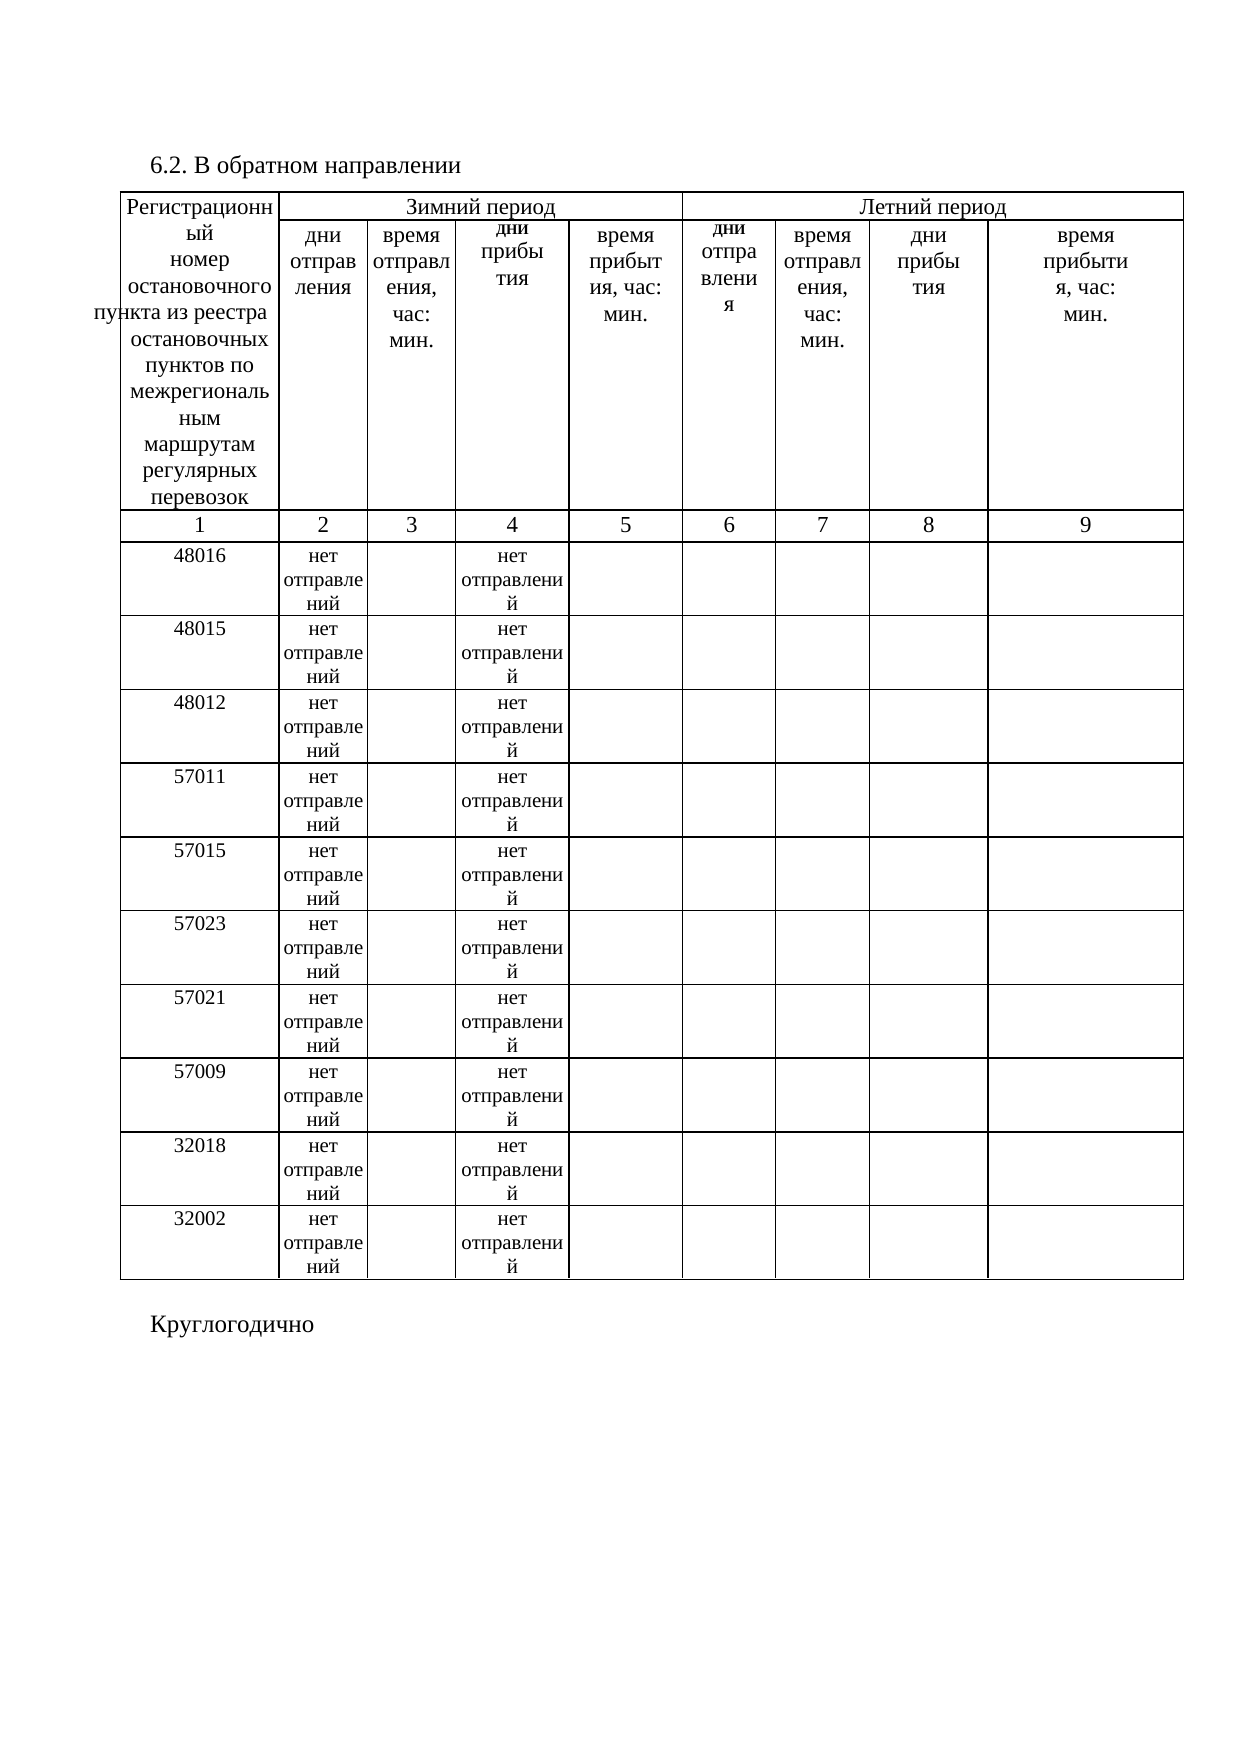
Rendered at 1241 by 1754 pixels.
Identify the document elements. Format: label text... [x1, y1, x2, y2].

table_cell [570, 764, 682, 836]
table_cell [683, 764, 775, 836]
table_cell нет отправлений [456, 1059, 568, 1131]
table_cell [776, 764, 869, 836]
table_cell 8 [870, 511, 987, 541]
table_cell [368, 838, 455, 910]
table_cell нет отправлений [280, 1206, 367, 1278]
table_cell нет отправлений [280, 985, 367, 1057]
table_cell время прибыт ия, час: мин. [570, 221, 682, 509]
table_header Зимний период [280, 193, 682, 219]
table_cell 48015 [121, 616, 278, 688]
table_cell [368, 543, 455, 615]
table_cell [368, 764, 455, 836]
text 6.2. В обратном направлении [150, 150, 1090, 179]
table_cell [776, 1206, 869, 1278]
table_cell [989, 985, 1183, 1057]
table_cell нет отправлений [456, 985, 568, 1057]
table_cell 5 [570, 511, 682, 541]
table_cell [989, 911, 1183, 983]
table_header Регистрационный номер остановочного пункта из реестра остановочных пунктов по межрегиональным маршрутам регулярных перевозок [121, 193, 278, 509]
table_cell нет отправлений [456, 616, 568, 688]
table_cell нет отправлений [280, 1059, 367, 1131]
table_cell время прибыти я, час: мин. [989, 221, 1183, 509]
table_cell [683, 1206, 775, 1278]
table_cell нет отправлений [280, 690, 367, 762]
table_cell [683, 911, 775, 983]
table_cell 57023 [121, 911, 278, 983]
table_cell [870, 838, 987, 910]
table_cell нет отправлений [280, 838, 367, 910]
table_cell [368, 911, 455, 983]
table_cell 2 [280, 511, 367, 541]
table_cell [368, 985, 455, 1057]
table_cell дни прибы тия [870, 221, 987, 509]
table_cell 32002 [121, 1206, 278, 1278]
table_cell [570, 1206, 682, 1278]
table_cell [776, 690, 869, 762]
table_cell нет отправлений [456, 1206, 568, 1278]
table_cell [683, 616, 775, 688]
table_cell [776, 985, 869, 1057]
table_cell нет отправлений [456, 690, 568, 762]
table_cell [570, 690, 682, 762]
table_cell 57021 [121, 985, 278, 1057]
table_cell [683, 1133, 775, 1205]
table_cell 57015 [121, 838, 278, 910]
table_cell ДНИ отпра влени я [683, 221, 775, 509]
table_cell [776, 1133, 869, 1205]
table_cell [683, 838, 775, 910]
table_cell [989, 543, 1183, 615]
table_cell [368, 1059, 455, 1131]
table_cell нет отправлений [280, 764, 367, 836]
table_cell [870, 985, 987, 1057]
table_cell нет отправлений [456, 1133, 568, 1205]
table_cell [368, 1206, 455, 1278]
table_cell [870, 1059, 987, 1131]
table_cell [870, 543, 987, 615]
table_cell нет отправлений [456, 764, 568, 836]
table_cell нет отправлений [456, 911, 568, 983]
table_cell [570, 1133, 682, 1205]
table_cell ДНИ прибы тия [456, 221, 568, 509]
table_cell [989, 838, 1183, 910]
table_cell [870, 1206, 987, 1278]
table_cell нет отправлений [456, 543, 568, 615]
table_cell 57011 [121, 764, 278, 836]
table_cell [368, 690, 455, 762]
table_header Летний период [683, 193, 1183, 219]
table_cell 32018 [121, 1133, 278, 1205]
table_cell [989, 764, 1183, 836]
table_cell 9 [989, 511, 1183, 541]
table_cell 1 [121, 511, 278, 541]
table_cell [870, 1133, 987, 1205]
table_cell [368, 616, 455, 688]
table_cell 57009 [121, 1059, 278, 1131]
table_cell [989, 690, 1183, 762]
table_cell [683, 690, 775, 762]
table_cell [683, 1059, 775, 1131]
table_cell 7 [776, 511, 869, 541]
table_cell нет отправлений [456, 838, 568, 910]
table_cell [870, 911, 987, 983]
table_cell [683, 543, 775, 615]
table_cell [989, 1206, 1183, 1278]
table_cell [368, 1133, 455, 1205]
table_cell 3 [368, 511, 455, 541]
table_cell 6 [683, 511, 775, 541]
table_cell нет отправлений [280, 616, 367, 688]
table_cell [570, 616, 682, 688]
table_cell 48012 [121, 690, 278, 762]
text Круглогодично [150, 1309, 1090, 1337]
table_cell дни отправ ления [280, 221, 367, 509]
table_cell нет отправлений [280, 543, 367, 615]
table_cell [570, 838, 682, 910]
table_cell [570, 985, 682, 1057]
table_cell нет отправлений [280, 1133, 367, 1205]
table_cell [776, 911, 869, 983]
table_cell [776, 543, 869, 615]
table_cell [870, 690, 987, 762]
table_cell [570, 1059, 682, 1131]
table_cell 4 [456, 511, 568, 541]
table_cell [570, 911, 682, 983]
table_cell [570, 543, 682, 615]
table_cell [989, 1059, 1183, 1131]
table_cell [776, 838, 869, 910]
table_cell нет отправлений [280, 911, 367, 983]
table_cell [989, 616, 1183, 688]
table_cell 48016 [121, 543, 278, 615]
table_cell время отправл ения, час: мин. [776, 221, 869, 509]
table_cell [776, 1059, 869, 1131]
table_cell [989, 1133, 1183, 1205]
table_cell [683, 985, 775, 1057]
table_cell [870, 616, 987, 688]
table_cell [776, 616, 869, 688]
table_cell время отправл ения, час: мин. [368, 221, 455, 509]
table_cell [870, 764, 987, 836]
